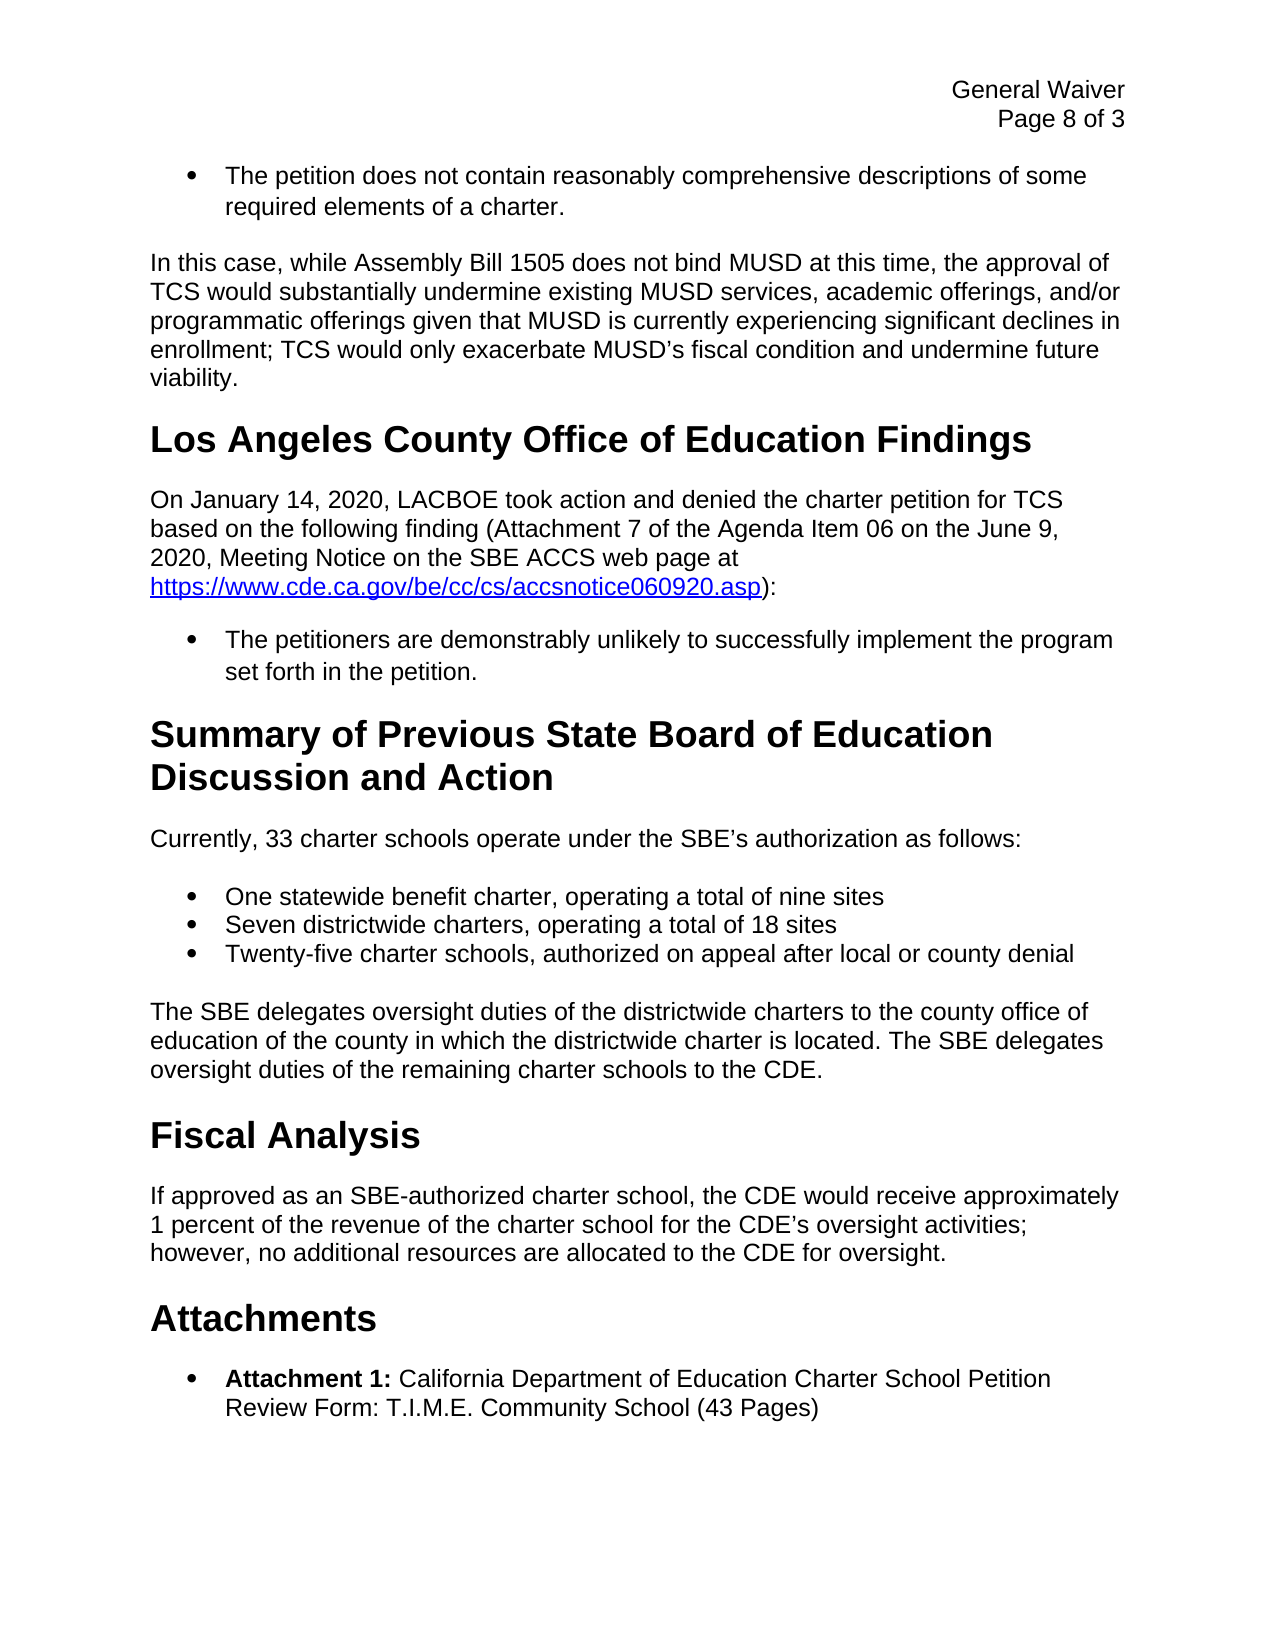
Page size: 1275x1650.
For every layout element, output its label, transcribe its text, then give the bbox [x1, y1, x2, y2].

list The petition does not contain reasonably comprehensive descriptions of some required elements of a charter. [187, 161, 1125, 221]
text Los Angeles County Office of Education Findings [150, 417, 1125, 460]
text On January 14, 2020, LACBOE took action and denied the charter petition for TCS based on the following finding (Attachment 7 of the Agenda Item 06 on the June 9, 2020, Meeting Notice on the SBE ACCS web page at https://www.cde.ca.gov/be/cc/cs/accsnotice060920.asp): [150, 485, 1125, 600]
list Seven districtwide charters, operating a total of 18 sites [187, 911, 1125, 939]
text If approved as an SBE-authorized charter school, the CDE would receive approximately 1 percent of the revenue of the charter school for the CDE’s oversight activities; however, no additional resources are allocated to the CDE for oversight. [150, 1181, 1125, 1267]
list The petitioners are demonstrably unlikely to successfully implement the program set forth in the petition. [187, 625, 1125, 685]
list Twenty-five charter schools, authorized on appeal after local or county denial [187, 939, 1125, 968]
text The SBE delegates oversight duties of the districtwide charters to the county office of education of the county in which the districtwide charter is located. The SBE delegates oversight duties of the remaining charter schools to the CDE. [150, 997, 1125, 1084]
text In this case, while Assembly Bill 1505 does not bind MUSD at this time, the approval of TCS would substantially undermine existing MUSD services, academic offerings, and/or programmatic offerings given that MUSD is currently experiencing significant declines in enrollment; TCS would only exacerbate MUSD’s fiscal condition and undermine future viability. [150, 248, 1125, 392]
text Currently, 33 charter schools operate under the SBE’s authorization as follows: [150, 824, 1125, 852]
subtitle Summary of Previous State Board of Education Discussion and Action [150, 712, 1125, 799]
subtitle Fiscal Analysis [150, 1113, 1125, 1156]
list One statewide benefit charter, operating a total of nine sites [187, 882, 1125, 911]
subtitle Attachments [150, 1296, 1125, 1339]
list Attachment 1: California Department of Education Charter School Petition Review Form: T.I.M.E. Community School (43 Pages) [187, 1364, 1125, 1422]
